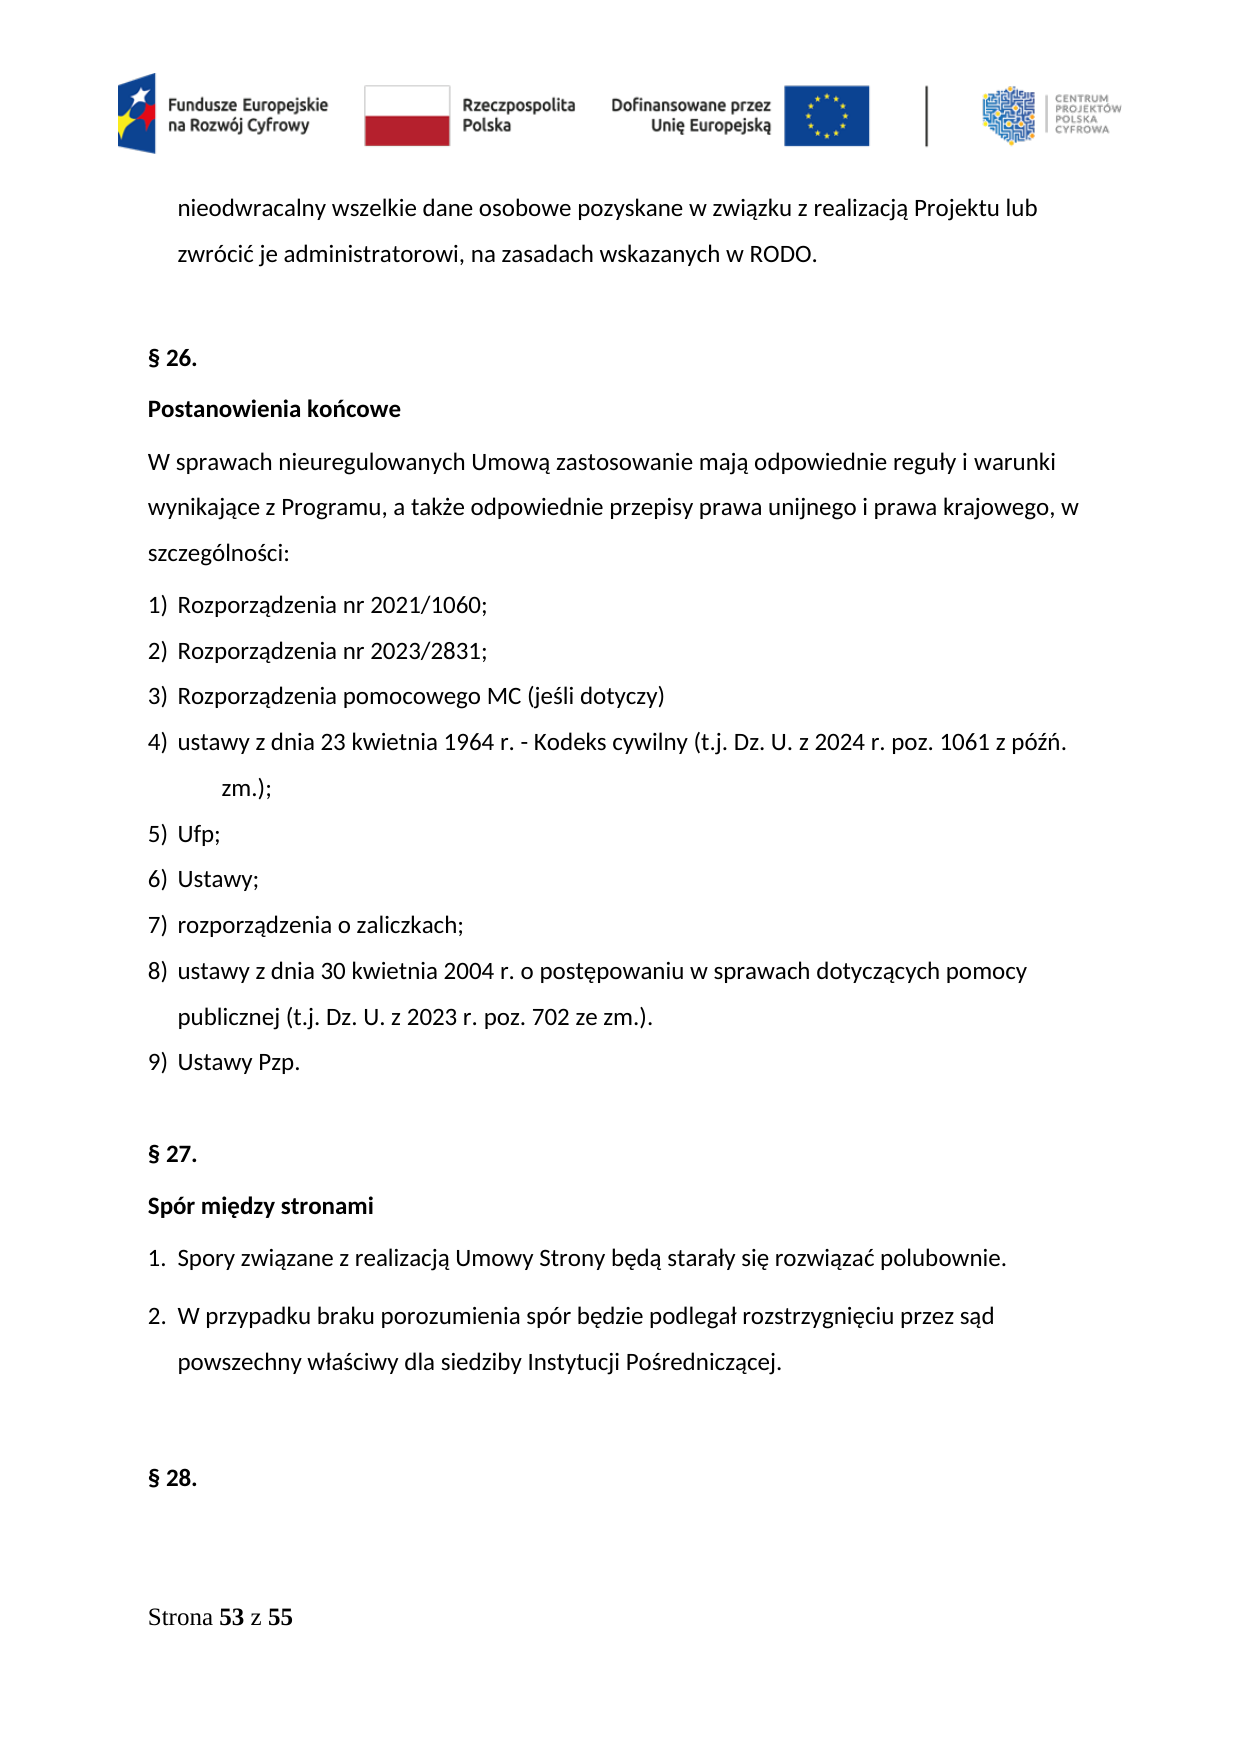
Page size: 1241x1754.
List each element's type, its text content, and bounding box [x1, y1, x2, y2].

text Postanowienia końcowe [148, 394, 1093, 424]
picture [118, 73, 1122, 154]
text W sprawach nieuregulowanych Umową zastosowanie mają odpowiednie reguły i warunki wynikające z Programu, a także odpowiednie przepisy prawa unijnego i prawa krajowego, w szczególności: [148, 446, 1093, 568]
list W przypadku braku porozumienia spór będzie podlegał rozstrzygnięciu przez sąd powszechny właściwy dla siedziby Instytucji Pośredniczącej. [148, 1300, 1093, 1376]
list rozporządzenia o zaliczkach; [148, 909, 1093, 940]
list Rozporządzenia nr 2021/1060; [148, 589, 1093, 619]
list ustawy z dnia 30 kwietnia 2004 r. o postępowaniu w sprawach dotyczących pomocy publicznej (t.j. Dz. U. z 2023 r. poz. 702 ze zm.). [148, 955, 1093, 1031]
text § 27. [148, 1138, 1093, 1168]
list ustawy z dnia 23 kwietnia 1964 r. - Kodeks cywilny (t.j. Dz. U. z 2024 r. poz. 1061 z późń. zm.); [148, 726, 1093, 802]
list Rozporządzenia pomocowego MC (jeśli dotyczy) [148, 681, 1093, 711]
text § 28. [148, 1462, 1093, 1493]
text Spór między stronami [148, 1190, 1093, 1220]
list Spory związane z realizacją Umowy Strony będą starały się rozwiązać polubownie. [147, 1242, 1093, 1272]
text § 26. [148, 342, 1093, 372]
list Ufp; [148, 818, 1093, 848]
list Rozporządzenia nr 2023/2831; [148, 635, 1093, 665]
list Ustawy; [148, 863, 1093, 894]
list Ustawy Pzp. [148, 1046, 1093, 1077]
